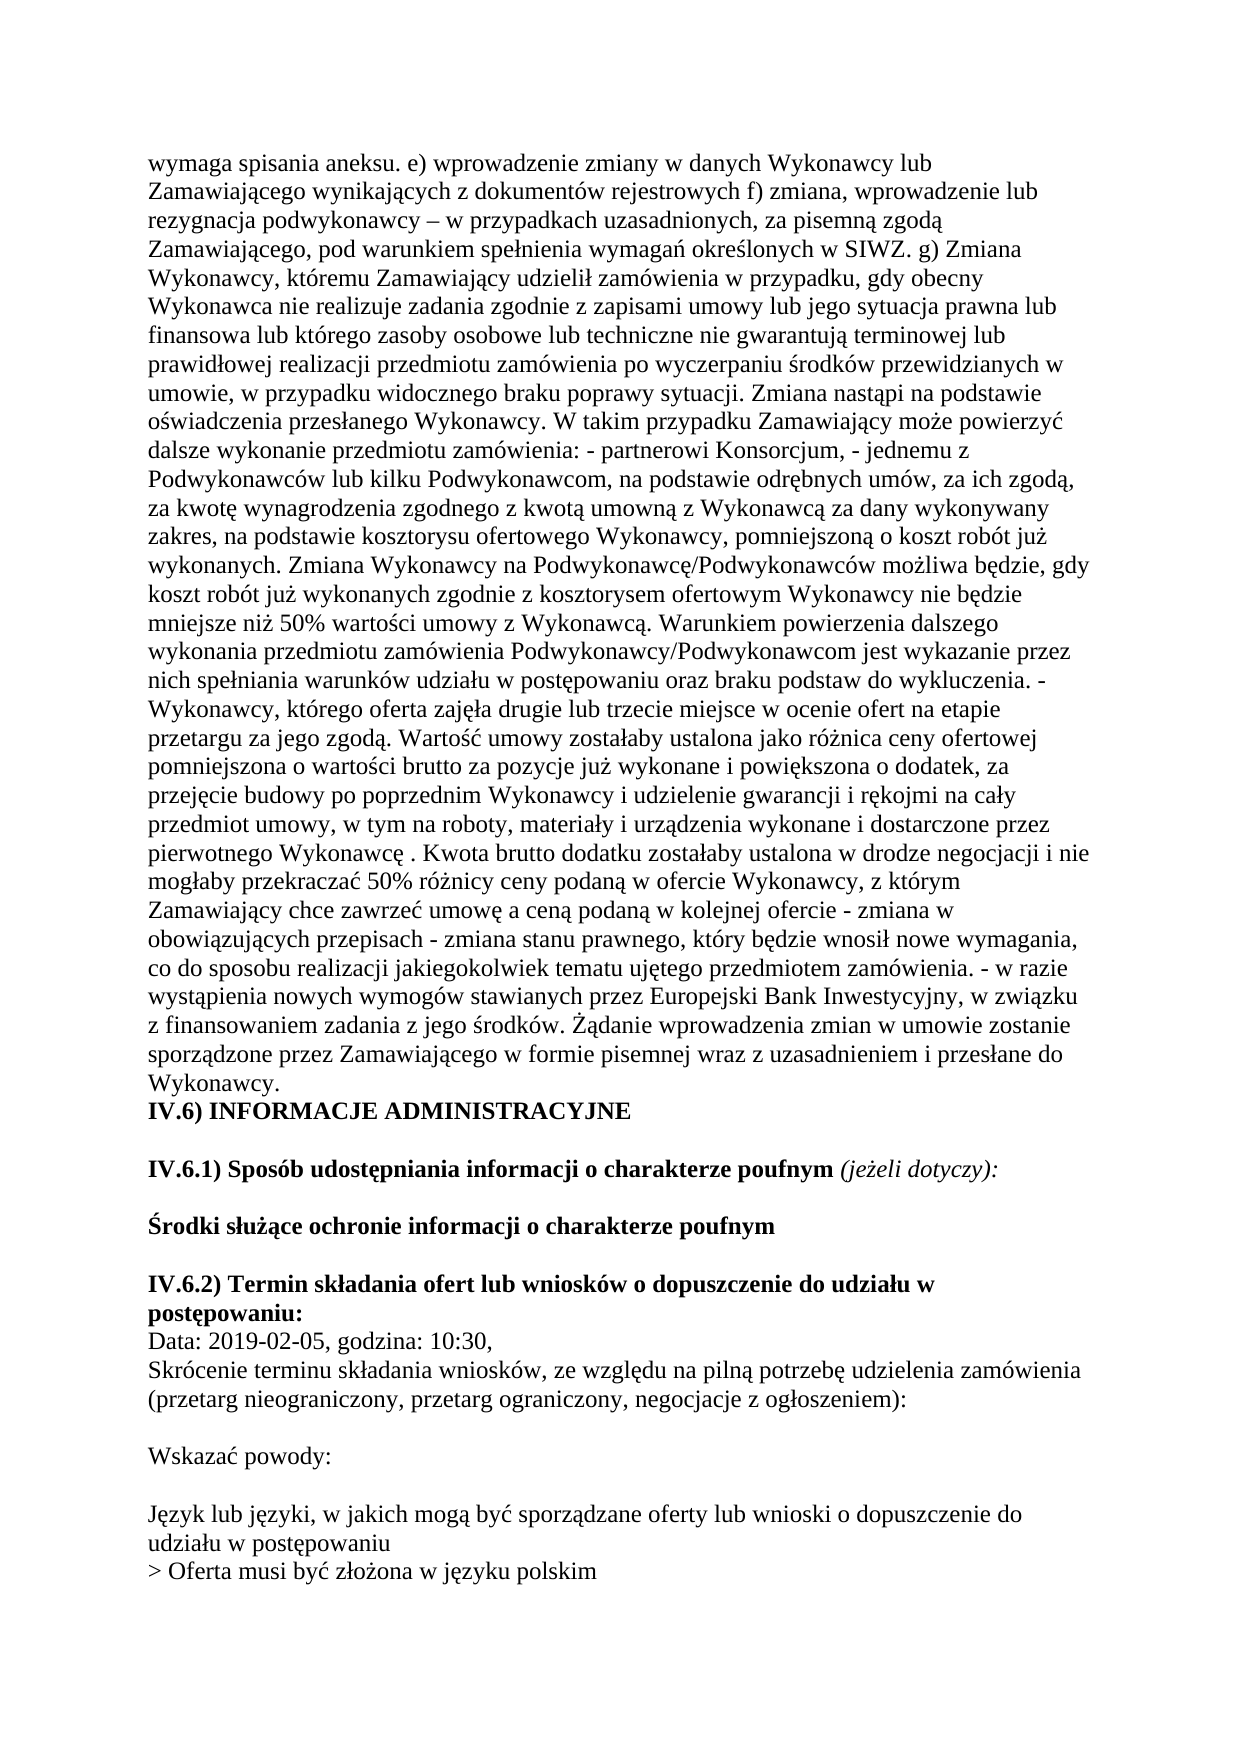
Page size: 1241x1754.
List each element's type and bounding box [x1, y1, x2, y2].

text [148, 148, 1093, 1585]
